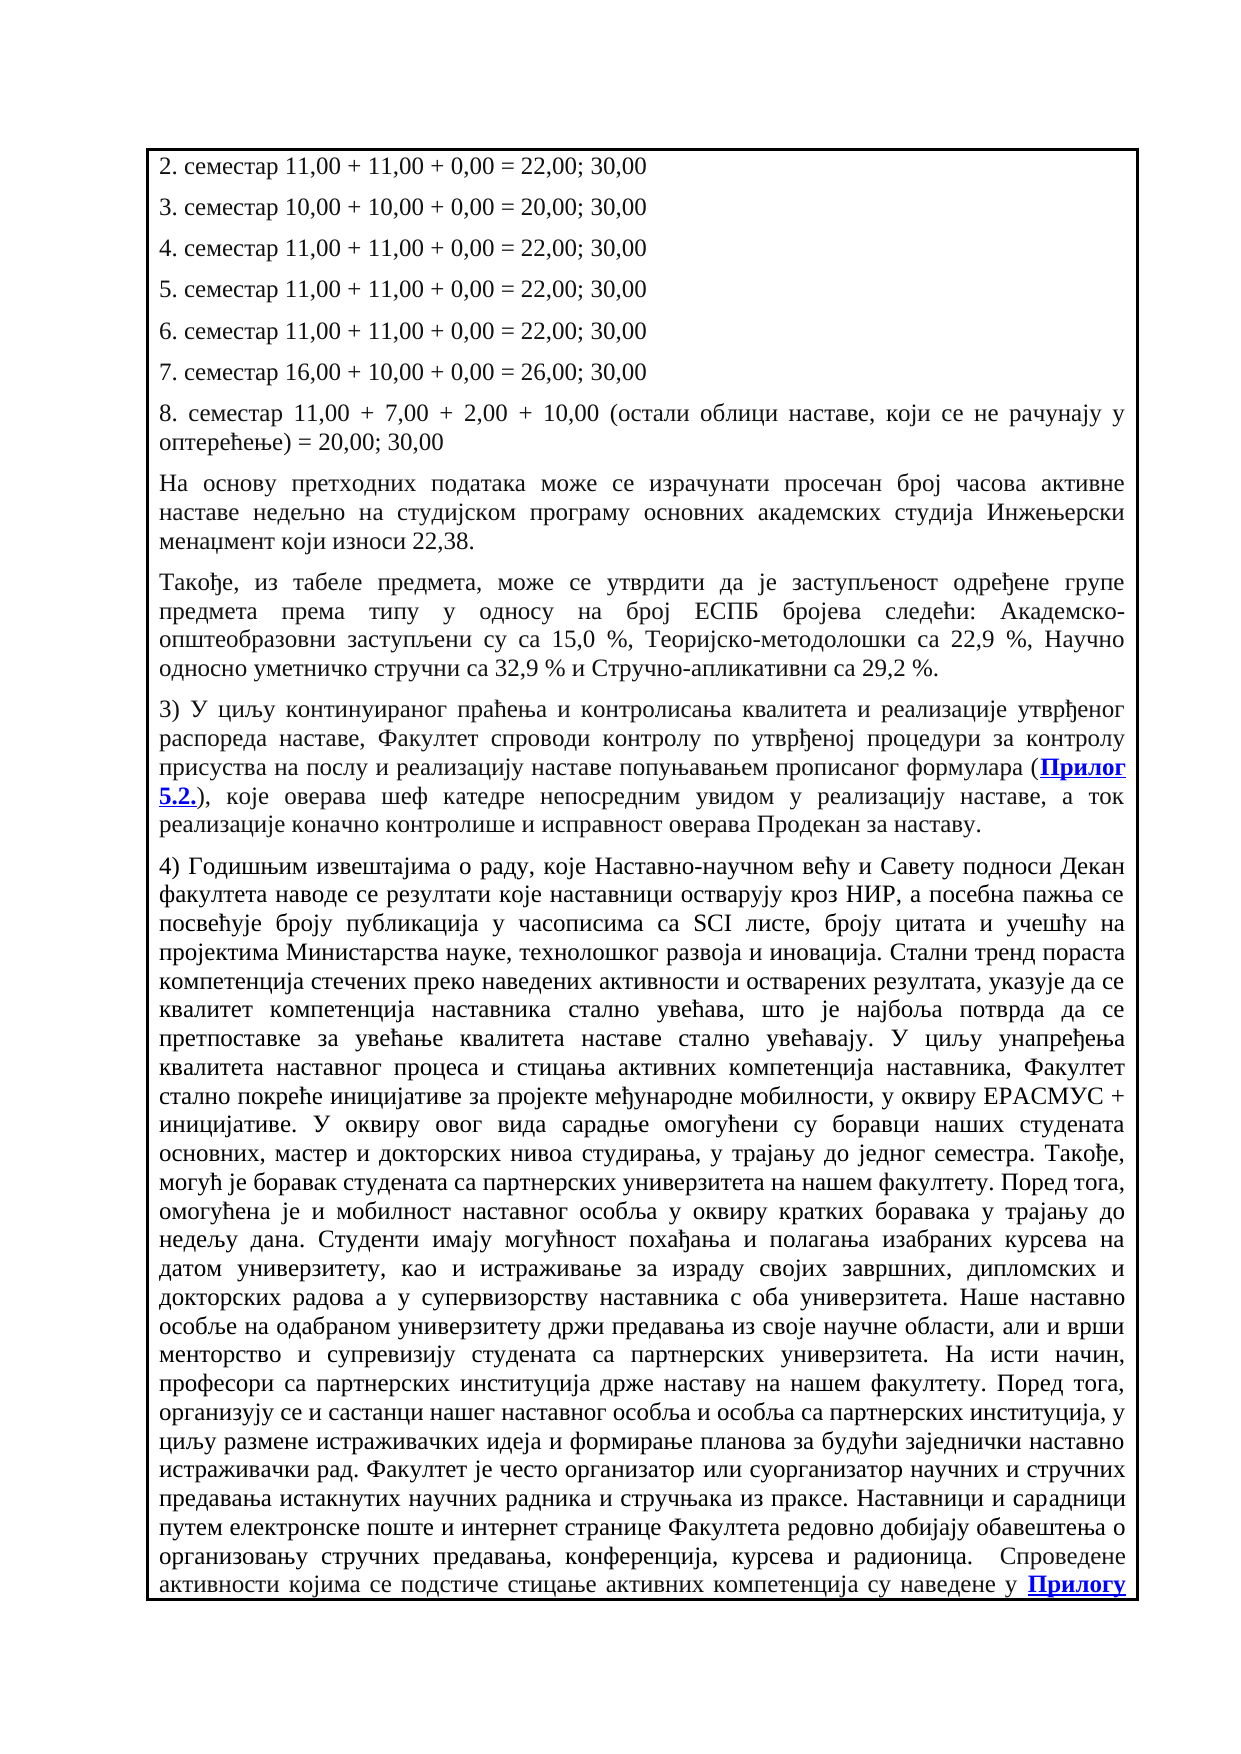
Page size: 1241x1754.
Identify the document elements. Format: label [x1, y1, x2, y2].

table_cell [149, 151, 1136, 1598]
